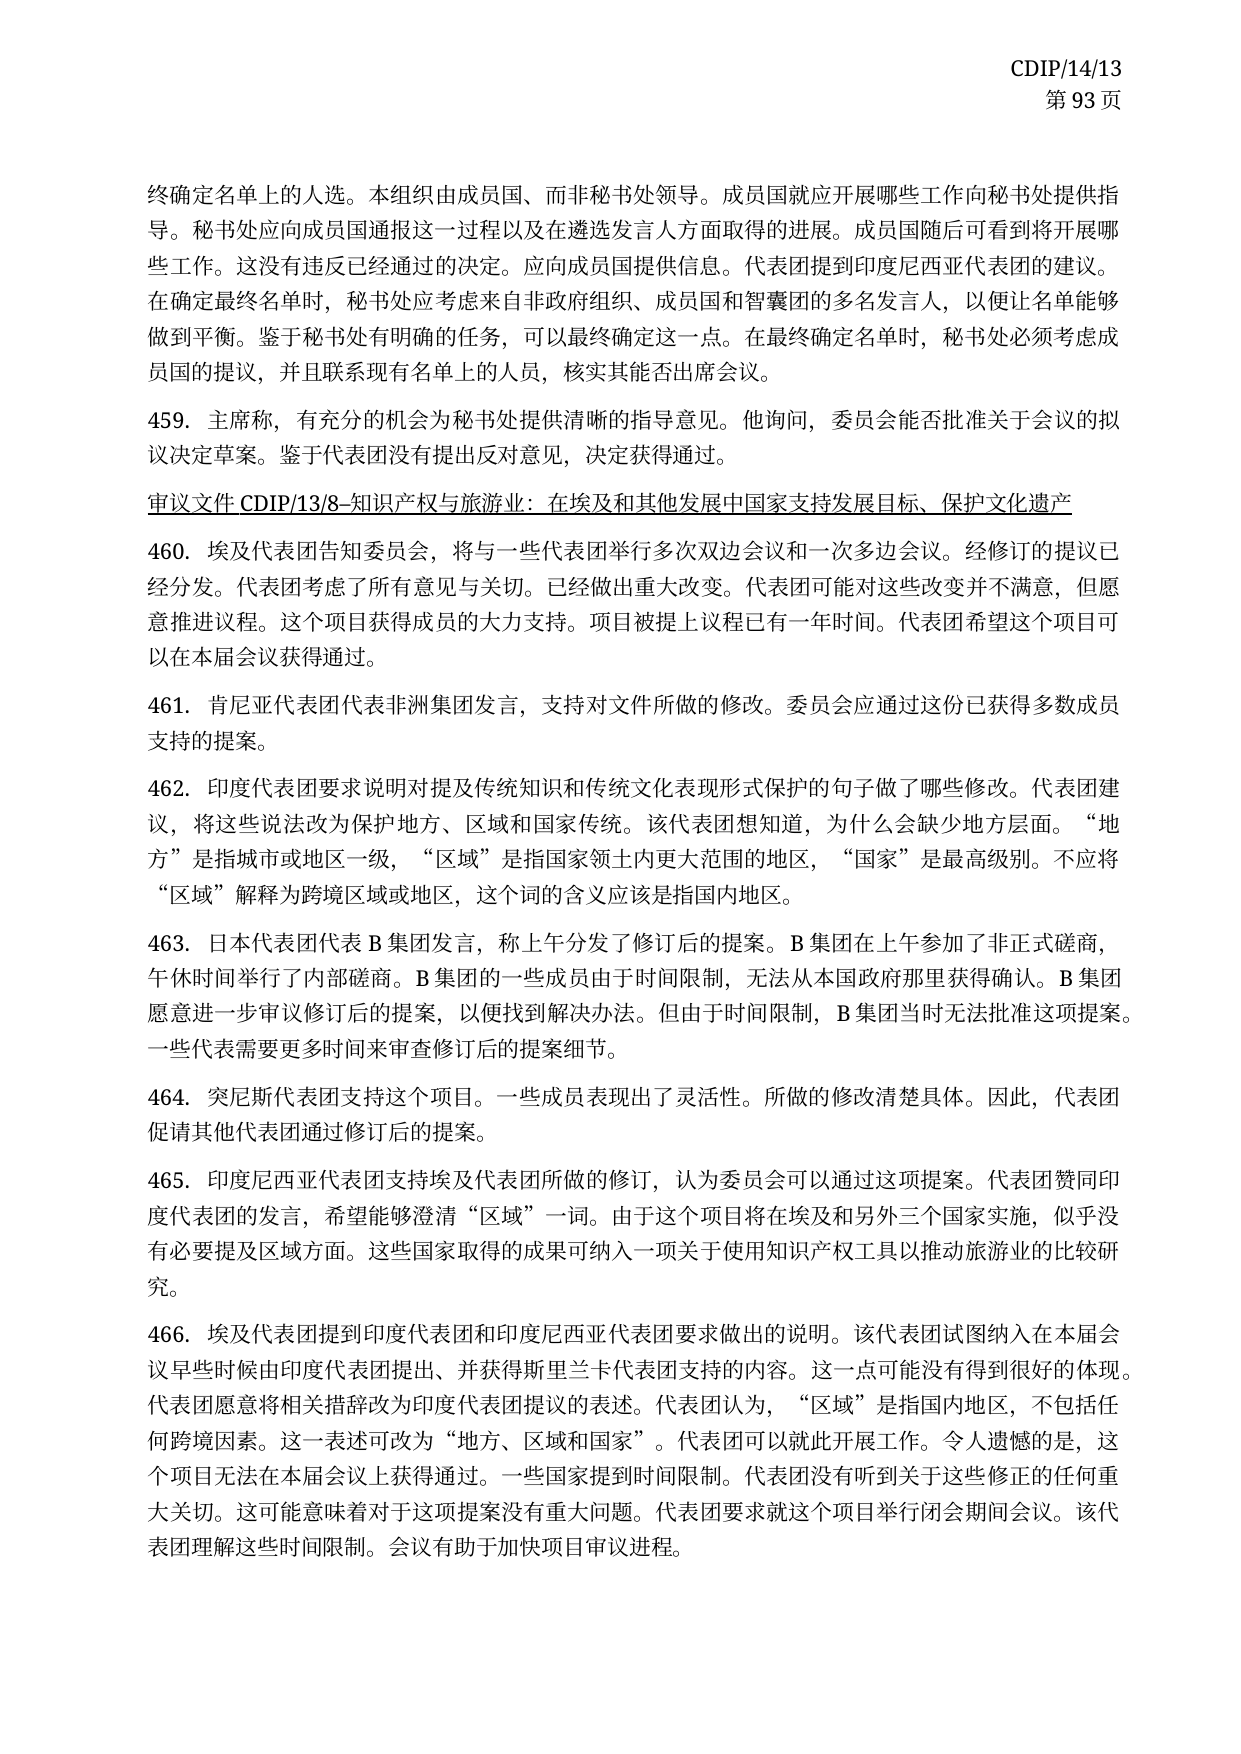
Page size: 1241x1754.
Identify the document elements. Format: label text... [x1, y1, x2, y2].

list 埃及代表团告知委员会，将与一些代表团举行多次双边会议和一次多边会议。经修订的提议已经分发。代表团考虑了所有意见与关切。已经做出重大改变。代表团可能对这些改变并不满意，但愿意推进议程。这个项目获得成员的大力支持。项目被提上议程已有一年时间。代表团希望这个项目可以在本届会议获得通过。 [148, 530, 1122, 672]
list 日本代表团代表B集团发言，称上午分发了修订后的提案。B集团在上午参加了非正式磋商，午休时间举行了内部磋商。B集团的一些成员由于时间限制，无法从本国政府那里获得确认。B集团愿意进一步审议修订后的提案，以便找到解决办法。但由于时间限制，B集团当时无法批准这项提案。一些代表需要更多时间来审查修订后的提案细节。 [148, 922, 1122, 1064]
list 突尼斯代表团支持这个项目。一些成员表现出了灵活性。所做的修改清楚具体。因此，代表团促请其他代表团通过修订后的提案。 [148, 1076, 1122, 1147]
list 肯尼亚代表团代表非洲集团发言，支持对文件所做的修改。委员会应通过这份已获得多数成员支持的提案。 [148, 684, 1122, 755]
text 审议文件CDIP/13/8–知识产权与旅游业：在埃及和其他发展中国家支持发展目标、保护文化遗产 [148, 482, 1122, 518]
list 埃及代表团提到印度代表团和印度尼西亚代表团要求做出的说明。该代表团试图纳入在本届会议早些时候由印度代表团提出、并获得斯里兰卡代表团支持的内容。这一点可能没有得到很好的体现。代表团愿意将相关措辞改为印度代表团提议的表述。代表团认为，“区域”是指国内地区，不包括任何跨境因素。这一表述可改为“地方、区域和国家”。代表团可以就此开展工作。令人遗憾的是，这个项目无法在本届会议上获得通过。一些国家提到时间限制。代表团没有听到关于这些修正的任何重大关切。这可能意味着对于这项提案没有重大问题。代表团要求就这个项目举行闭会期间会议。该代表团理解这些时间限制。会议有助于加快项目审议进程。 [148, 1314, 1122, 1562]
list 印度尼西亚代表团支持埃及代表团所做的修订，认为委员会可以通过这项提案。代表团赞同印度代表团的发言，希望能够澄清“区域”一词。由于这个项目将在埃及和另外三个国家实施，似乎没有必要提及区域方面。这些国家取得的成果可纳入一项关于使用知识产权工具以推动旅游业的比较研‍究。 [148, 1159, 1122, 1301]
list 印度代表团要求说明对提及传统知识和传统文化表现形式保护的句子做了哪些修改。代表团建议，将这些说法改为保护地方、区域和国家传统。该代表团想知道，为什么会缺少地方层面。“地方”是指城市或地区一级，“区域”是指国家领土内更大范围的地区，“国家”是最高级别。不应将“区域”解释为跨境区域或地区，这个词的含义应该是指国内地区。 [148, 768, 1122, 909]
list 主席称，有充分的机会为秘书处提供清晰的指导意见。他询问，委员会能否批准关于会议的拟议决定草案。鉴于代表团没有提出反对意见，决定获得通过。 [148, 399, 1122, 470]
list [148, 174, 1122, 387]
